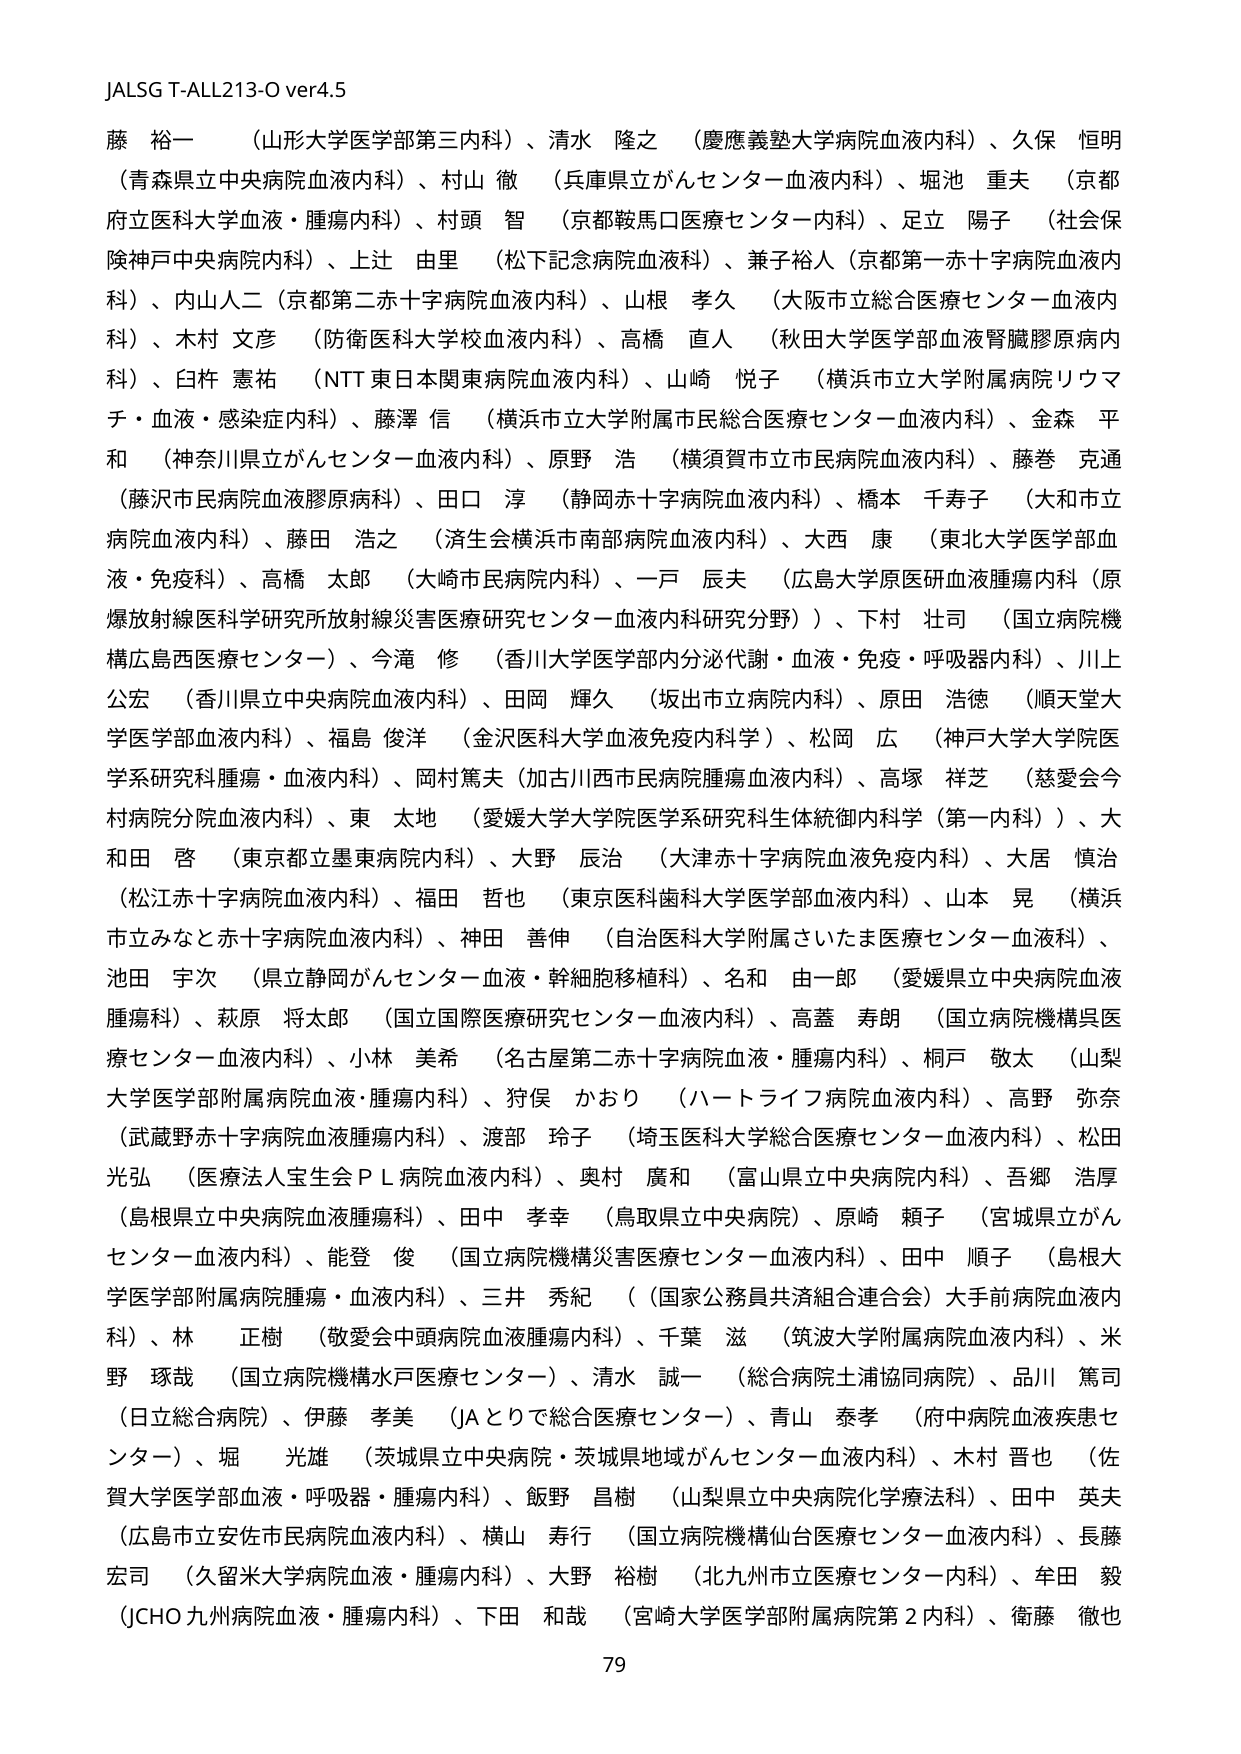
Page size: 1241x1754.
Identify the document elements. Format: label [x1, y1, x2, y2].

text [106, 119, 1122, 1635]
